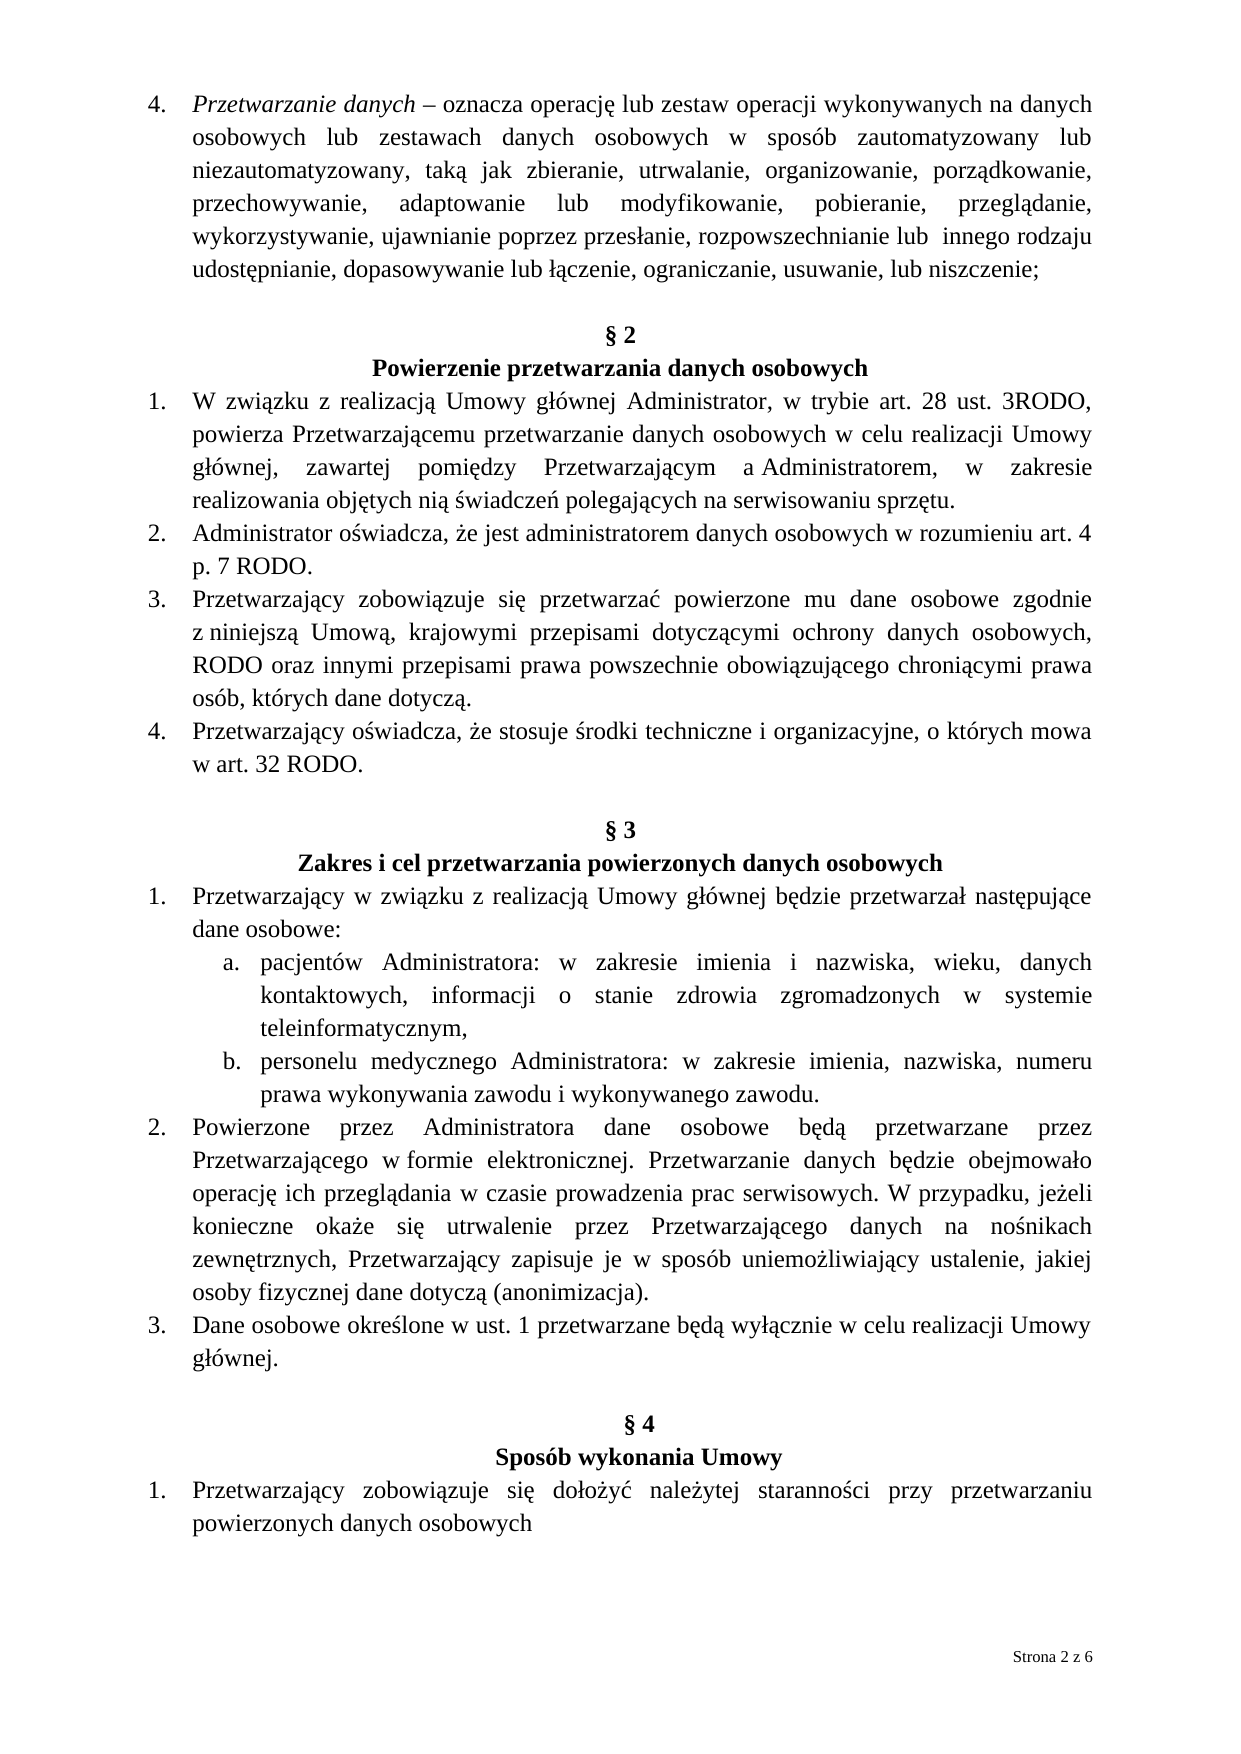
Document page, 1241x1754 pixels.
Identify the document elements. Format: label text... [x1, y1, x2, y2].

text Powierzenie przetwarzania danych osobowych [148, 353, 1093, 382]
list Przetwarzanie danych – oznacza operację lub zestaw operacji wykonywanych na danych osobowych lub zestawach danych osobowych w sposób zautomatyzowany lub niezautomatyzowany, taką jak zbieranie, utrwalanie, organizowanie, porządkowanie, przechowywanie, adaptowanie lub modyfikowanie, pobieranie, przeglądanie, wykorzystywanie, ujawnianie poprzez przesłanie, rozpowszechnianie lub innego rodzaju udostępnianie, dopasowywanie lub łączenie, ograniczanie, usuwanie, lub niszczenie; [148, 89, 1093, 282]
list Przetwarzający oświadcza, że stosuje środki techniczne i organizacyjne, o których mowa w art. 32 RODO. [148, 716, 1093, 778]
list Przetwarzający zobowiązuje się przetwarzać powierzone mu dane osobowe zgodnie z niniejszą Umową, krajowymi przepisami dotyczącymi ochrony danych osobowych, RODO oraz innymi przepisami prawa powszechnie obowiązującego chroniącymi prawa osób, których dane dotyczą. [148, 584, 1093, 712]
list Administrator oświadcza, że jest administratorem danych osobowych w rozumieniu art. 4 p. 7 RODO. [148, 518, 1093, 580]
list Dane osobowe określone w ust. 1 przetwarzane będą wyłącznie w celu realizacji Umowy głównej. [148, 1310, 1093, 1372]
text Zakres i cel przetwarzania powierzonych danych osobowych [148, 848, 1093, 877]
text § 2 [148, 320, 1093, 348]
list Przetwarzający w związku z realizacją Umowy głównej będzie przetwarzał następujące dane osobowe: [148, 881, 1093, 943]
list Przetwarzający zobowiązuje się dołożyć należytej staranności przy przetwarzaniu powierzonych danych osobowych [148, 1476, 1093, 1537]
text Sposób wykonania Umowy [185, 1442, 1093, 1471]
list personelu medycznego Administratora: w zakresie imienia, nazwiska, numeru prawa wykonywania zawodu i wykonywanego zawodu. [223, 1046, 1093, 1108]
list pacjentów Administratora: w zakresie imienia i nazwiska, wieku, danych kontaktowych, informacji o stanie zdrowia zgromadzonych w systemie teleinformatycznym, [223, 947, 1093, 1042]
text § 4 [185, 1409, 1093, 1438]
list Powierzone przez Administratora dane osobowe będą przetwarzane przez Przetwarzającego w formie elektronicznej. Przetwarzanie danych będzie obejmowało operację ich przeglądania w czasie prowadzenia prac serwisowych. W przypadku, jeżeli konieczne okaże się utrwalenie przez Przetwarzającego danych na nośnikach zewnętrznych, Przetwarzający zapisuje je w sposób uniemożliwiający ustalenie, jakiej osoby fizycznej dane dotyczą (anonimizacja). [148, 1112, 1093, 1306]
text § 3 [148, 815, 1093, 844]
list W związku z realizacją Umowy głównej Administrator, w trybie art. 28 ust. 3RODO, powierza Przetwarzającemu przetwarzanie danych osobowych w celu realizacji Umowy głównej, zawartej pomiędzy Przetwarzającym a Administratorem, w zakresie realizowania objętych nią świadczeń polegających na serwisowaniu sprzętu. [148, 386, 1093, 514]
